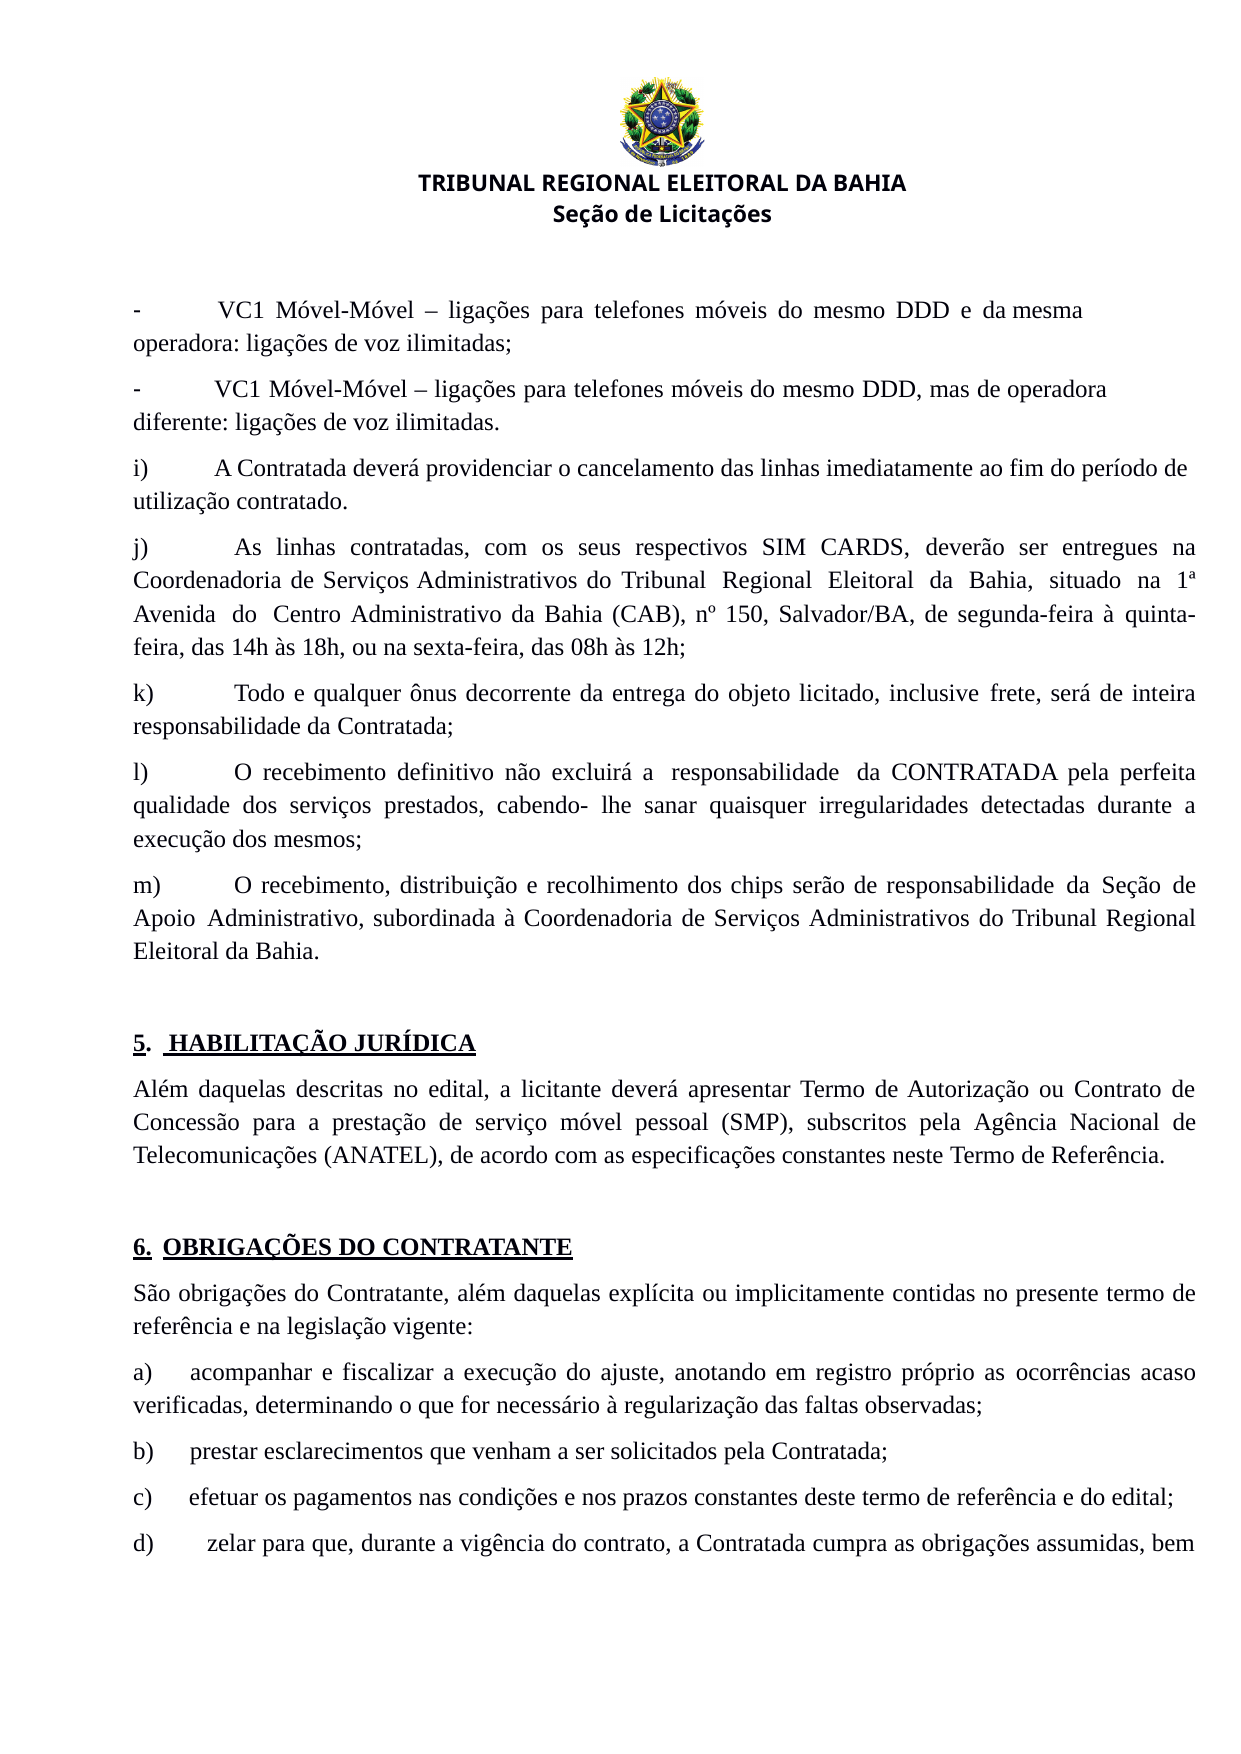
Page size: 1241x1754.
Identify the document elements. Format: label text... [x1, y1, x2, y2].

list VC1 Móvel-Móvel – ligações para telefones móveis do mesmo DDD e da mesma operadora: ligações de voz ilimitadas; [133, 291, 1196, 358]
list prestar esclarecimentos que venham a ser solicitados pela Contratada; [133, 1433, 1196, 1466]
list As linhas contratadas, com os seus respectivos SIM CARDS, deverão ser entregues na Coordenadoria de Serviços Administrativos do Tribunal Regional Eleitoral da Bahia, situado na 1ª Avenida do Centro Administrativo da Bahia (CAB), nº 150, Salvador/BA, de segunda-feira à quinta-feira, das 14h às 18h, ou na sexta-feira, das 08h às 12h; [133, 529, 1196, 662]
list O recebimento, distribuição e recolhimento dos chips serão de responsabilidade da Seção de Apoio Administrativo, subordinada à Coordenadoria de Serviços Administrativos do Tribunal Regional Eleitoral da Bahia. [133, 866, 1196, 966]
list Todo e qualquer ônus decorrente da entrega do objeto licitado, inclusive frete, será de inteira responsabilidade da Contratada; [133, 675, 1196, 741]
list acompanhar e fiscalizar a execução do ajuste, anotando em registro próprio as ocorrências acaso verificadas, determinando o que for necessário à regularização das faltas observadas; [133, 1354, 1196, 1421]
text Além daquelas descritas no edital, a licitante deverá apresentar Termo de Autorização ou Contrato de Concessão para a prestação de serviço móvel pessoal (SMP), subscritos pela Agência Nacional de Telecomunicações (ANATEL), de acordo com as especificações constantes neste Termo de Referência. [133, 1071, 1196, 1171]
list A Contratada deverá providenciar o cancelamento das linhas imediatamente ao fim do período de utilização contratado. [133, 450, 1196, 516]
subtitle 5. HABILITAÇÃO JURÍDICA [133, 1025, 1196, 1058]
list efetuar os pagamentos nas condições e nos prazos constantes deste termo de referência e do edital; [133, 1479, 1196, 1512]
list O recebimento definitivo não excluirá a responsabilidade da CONTRATADA pela perfeita qualidade dos serviços prestados, cabendo- lhe sanar quaisquer irregularidades detectadas durante a execução dos mesmos; [133, 754, 1196, 854]
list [133, 1525, 1196, 1558]
list VC1 Móvel-Móvel – ligações para telefones móveis do mesmo DDD, mas de operadora diferente: ligações de voz ilimitadas. [133, 371, 1196, 437]
text São obrigações do Contratante, além daquelas explícita ou implicitamente contidas no presente termo de referência e na legislação vigente: [133, 1275, 1196, 1341]
subtitle 6. OBRIGAÇÕES DO CONTRATANTE [133, 1229, 1196, 1262]
